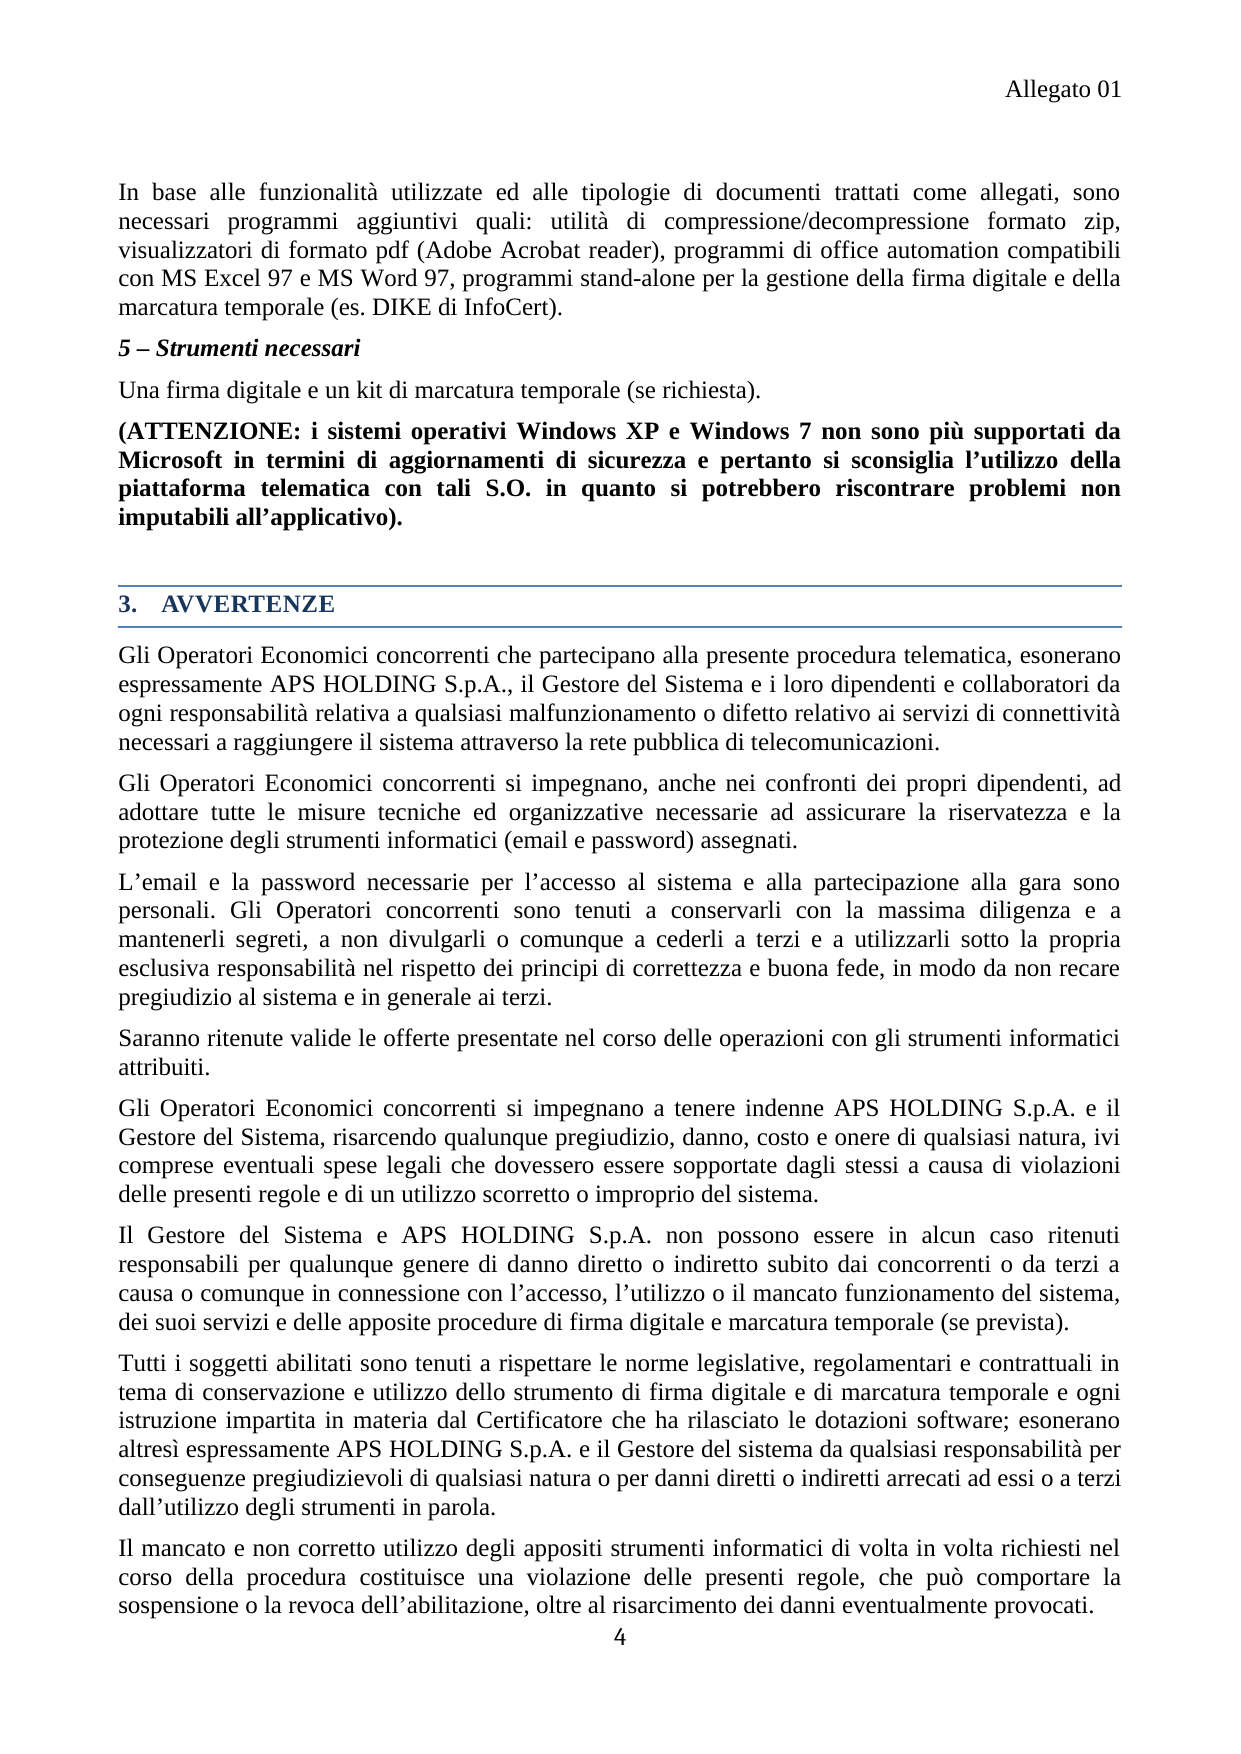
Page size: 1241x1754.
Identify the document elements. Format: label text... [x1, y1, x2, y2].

text Gli Operatori Economici concorrenti che partecipano alla presente procedura telematica, esonerano espressamente APS HOLDING S.p.A., il Gestore del Sistema e i loro dipendenti e collaboratori da ogni responsabilità relativa a qualsiasi malfunzionamento o difetto relativo ai servizi di connettività necessari a raggiungere il sistema attraverso la rete pubblica di telecomunicazioni. [118, 641, 1122, 756]
text Tutti i soggetti abilitati sono tenuti a rispettare le norme legislative, regolamentari e contrattuali in tema di conservazione e utilizzo dello strumento di firma digitale e di marcatura temporale e ogni istruzione impartita in materia dal Certificatore che ha rilasciato le dotazioni software; esonerano altresì espressamente APS HOLDING S.p.A. e il Gestore del sistema da qualsiasi responsabilità per conseguenze pregiudizievoli di qualsiasi natura o per danni diretti o indiretti arrecati ad essi o a terzi dall’utilizzo degli strumenti in parola. [118, 1348, 1122, 1521]
text (ATTENZIONE: i sistemi operativi Windows XP e Windows 7 non sono più supportati da Microsoft in termini di aggiornamenti di sicurezza e pertanto si sconsiglia l’utilizzo della piattaforma telematica con tali S.O. in quanto si potrebbero riscontrare problemi non imputabili all’applicativo). [118, 416, 1122, 531]
text Saranno ritenute valide le offerte presentate nel corso delle operazioni con gli strumenti informatici attribuiti. [118, 1023, 1122, 1081]
text 5 – Strumenti necessari [118, 333, 1122, 362]
text Una firma digitale e un kit di marcatura temporale (se richiesta). [118, 375, 1122, 403]
text L’email e la password necessarie per l’accesso al sistema e alla partecipazione alla gara sono personali. Gli Operatori concorrenti sono tenuti a conservarli con la massima diligenza e a mantenerli segreti, a non divulgarli o comunque a cederli a terzi e a utilizzarli sotto la propria esclusiva responsabilità nel rispetto dei principi di correttezza e buona fede, in modo da non recare pregiudizio al sistema e in generale ai terzi. [118, 867, 1122, 1011]
text In base alle funzionalità utilizzate ed alle tipologie di documenti trattati come allegati, sono necessari programmi aggiuntivi quali: utilità di compressione/decompressione formato zip, visualizzatori di formato pdf (Adobe Acrobat reader), programmi di office automation compatibili con MS Excel 97 e MS Word 97, programmi stand-alone per la gestione della firma digitale e della marcatura temporale (es. DIKE di InfoCert). [118, 177, 1122, 321]
text Gli Operatori Economici concorrenti si impegnano, anche nei confronti dei propri dipendenti, ad adottare tutte le misure tecniche ed organizzative necessarie ad assicurare la riservatezza e la protezione degli strumenti informatici (email e password) assegnati. [118, 768, 1122, 854]
text Il mancato e non corretto utilizzo degli appositi strumenti informatici di volta in volta richiesti nel corso della procedura costituisce una violazione delle presenti regole, che può comportare la sospensione o la revoca dell’abilitazione, oltre al risarcimento dei danni eventualmente provocati. [118, 1533, 1122, 1619]
title AVVERTENZE [118, 587, 1122, 626]
text Il Gestore del Sistema e APS HOLDING S.p.A. non possono essere in alcun caso ritenuti responsabili per qualunque genere di danno diretto o indiretto subito dai concorrenti o da terzi a causa o comunque in connessione con l’accesso, l’utilizzo o il mancato funzionamento del sistema, dei suoi servizi e delle apposite procedure di firma digitale e marcatura temporale (se prevista). [118, 1221, 1122, 1336]
text Gli Operatori Economici concorrenti si impegnano a tenere indenne APS HOLDING S.p.A. e il Gestore del Sistema, risarcendo qualunque pregiudizio, danno, costo e onere di qualsiasi natura, ivi comprese eventuali spese legali che dovessero essere sopportate dagli stessi a causa di violazioni delle presenti regole e di un utilizzo scorretto o improprio del sistema. [118, 1093, 1122, 1208]
